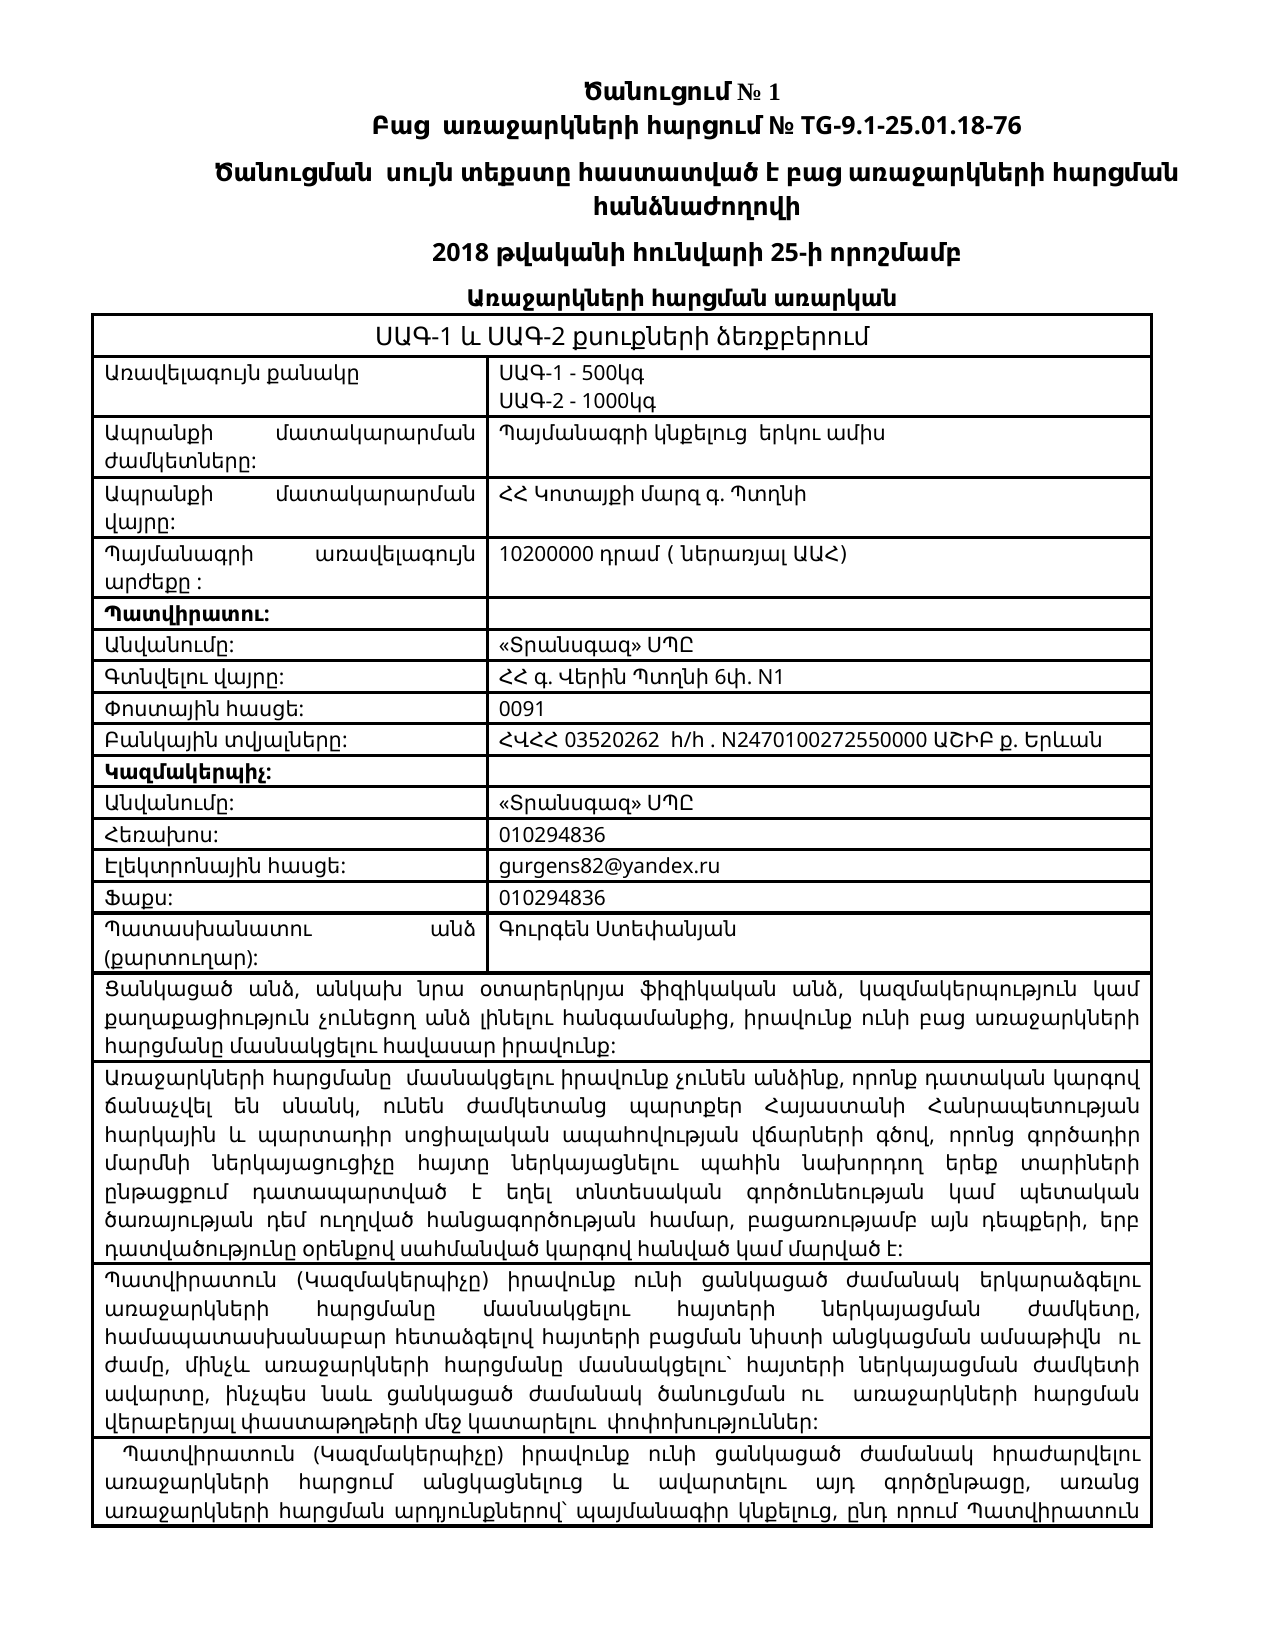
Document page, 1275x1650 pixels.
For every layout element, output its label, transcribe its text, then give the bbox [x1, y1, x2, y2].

table_cell ՀՎՀՀ 03520262 հ/հ . N2470100272550000 ԱՇԻԲ ք. Երևան [489, 725, 1150, 754]
subtitle Առաջարկների հարցման առարկան [177, 282, 1186, 313]
text Բաց առաջարկների հարցում № TG-9.1-25.01.18-76 [207, 108, 1186, 142]
table_cell ՍԱԳ-1 - 500կգ ՍԱԳ-2 - 1000կգ [489, 358, 1150, 415]
table_cell Ցանկացած անձ, անկախ նրա օտարերկրյա ֆիզիկական անձ, կազմակերպություն կամ քաղաքացիություն չունեցող անձ լինելու հանգամանքից, իրավունք ունի բաց առաջարկների հարցմանը մասնակցելու հավասար իրավունք: [94, 975, 1150, 1060]
table_cell Ապրանքի մատակարարման ժամկետները: [94, 418, 486, 476]
table_cell ՀՀ Կոտայքի մարզ գ. Պտղնի [489, 479, 1150, 536]
table_cell Առաջարկների հարցմանը մասնակցելու իրավունք չունեն անձինք, որոնք դատական կարգով ճանաչվել են սնանկ, ունեն ժամկետանց պարտքեր Հայաստանի Հանրապետության հարկային և պարտադիր սոցիալական ապահովության վճարների գծով, որոնց գործադիր մարմնի ներկայացուցիչը հայտը ներկայացնելու պահին նախորդող երեք տարիների ընթացքում դատապարտված է եղել տնտեսական գործունեության կամ պետական ծառայության դեմ ուղղված հանցագործության համար, բացառությամբ այն դեպքերի, երբ դատվածությունը օրենքով սահմանված կարգով հանված կամ մարված է: [94, 1063, 1150, 1262]
table_cell 010294836 [489, 883, 1150, 911]
table_cell Փոստային հասցե: [94, 694, 486, 722]
table_cell Անվանումը: [94, 788, 486, 817]
table_cell 010294836 [489, 820, 1150, 848]
table_cell Էլեկտրոնային հասցե: [94, 851, 486, 880]
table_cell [94, 1439, 1150, 1524]
table_cell Գուրգեն Ստեփանյան [489, 915, 1150, 971]
table_cell [489, 757, 1150, 785]
table_cell Պայմանագրի կնքելուց երկու ամիս [489, 418, 1150, 476]
text Ծանուցում № 1 [177, 74, 1186, 108]
table_cell Առավելագույն քանակը [94, 358, 486, 415]
table_cell 10200000 դրամ ( ներառյալ ԱԱՀ) [489, 539, 1150, 596]
table_cell Ֆաքս: [94, 883, 486, 911]
table_cell Բանկային տվյալները: [94, 725, 486, 754]
table_cell [489, 599, 1150, 627]
table_cell Անվանումը: [94, 631, 486, 659]
table_cell «Տրանսգազ» ՍՊԸ [489, 788, 1150, 817]
table_cell 0091 [489, 694, 1150, 722]
table_cell Հեռախոս: [94, 820, 486, 848]
table_cell ՀՀ գ. Վերին Պտղնի 6փ. N1 [489, 662, 1150, 691]
table_cell Պայմանագրի առավելագույն արժեքը : [94, 539, 486, 596]
table_cell «Տրանսգազ» ՍՊԸ [489, 631, 1150, 659]
table_header ՍԱԳ-1 և ՍԱԳ-2 քսուքների ձեռքբերում [94, 316, 1150, 355]
table_cell Գտնվելու վայրը: [94, 662, 486, 691]
table_cell Ապրանքի մատակարարման վայրը: [94, 479, 486, 536]
table_cell gurgens82@yandex.ru [489, 851, 1150, 880]
table_cell Պատասխանատու անձ (քարտուղար): [94, 915, 486, 971]
table_cell Պատվիրատու: [94, 599, 486, 627]
text 2018 թվականի հունվարի 25-ի որոշմամբ [207, 235, 1186, 269]
text Ծանուցման սույն տեքստը հաստատված է բաց առաջարկների հարցման հանձնաժողովի [207, 154, 1186, 223]
table_cell Պատվիրատուն (Կազմակերպիչը) իրավունք ունի ցանկացած ժամանակ երկարաձգելու առաջարկների հարցմանը մասնակցելու հայտերի ներկայացման ժամկետը, համապատասխանաբար հետաձգելով հայտերի բացման նիստի անցկացման ամսաթիվն ու ժամը, մինչև առաջարկների հարցմանը մասնակցելու` հայտերի ներկայացման ժամկետի ավարտը, ինչպես նաև ցանկացած ժամանակ ծանուցման ու առաջարկների հարցման վերաբերյալ փաստաթղթերի մեջ կատարելու փոփոխություններ: [94, 1265, 1150, 1436]
table_cell Կազմակերպիչ: [94, 757, 486, 785]
